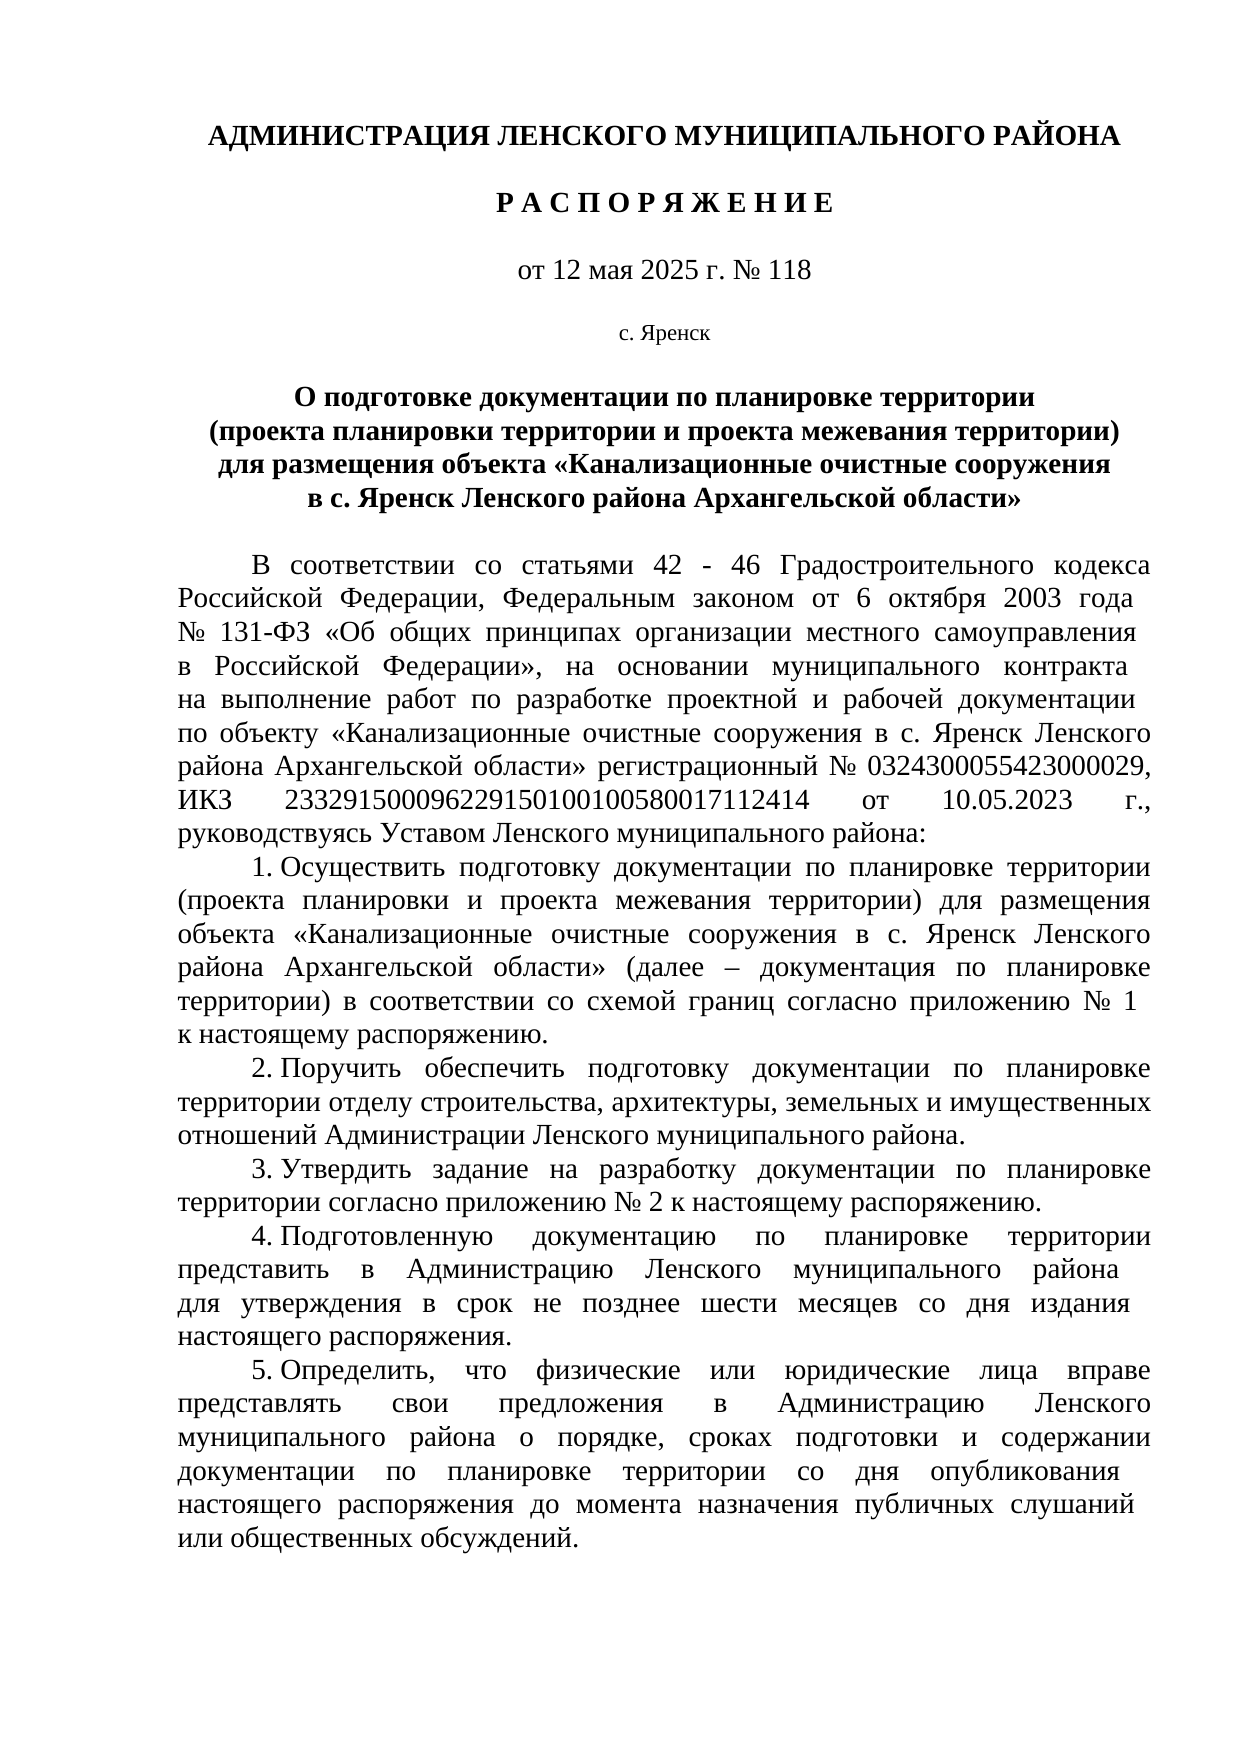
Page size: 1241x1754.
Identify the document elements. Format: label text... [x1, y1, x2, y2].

list Осуществить подготовку документации по планировке территории (проекта планировки и проекта межевания территории) для размещения объекта «Канализационные очистные сооружения в с. Яренск Ленского района Архангельской области» (далее – документация по планировке территории) в соответствии со схемой границ согласно приложению № 1 к настоящему распоряжению. [177, 849, 1152, 1050]
text Р А С П О Р Я Ж Е Н И Е [177, 185, 1152, 219]
text АДМИНИСТРАЦИЯ ЛЕНСКОГО МУНИЦИПАЛЬНОГО РАЙОНА [177, 118, 1152, 152]
text в с. Яренск Ленского района Архангельской области» [177, 480, 1152, 513]
text для размещения объекта «Канализационные очистные сооружения [177, 446, 1152, 480]
list Утвердить задание на разработку документации по планировке территории согласно приложению № 2 к настоящему распоряжению. [177, 1151, 1152, 1218]
text от 12 мая 2025 г. № 118 [177, 252, 1152, 286]
text с. Яренск [177, 319, 1152, 346]
text О подготовке документации по планировке территории [177, 379, 1152, 413]
list Поручить обеспечить подготовку документации по планировке территории отделу строительства, архитектуры, земельных и имущественных отношений Администрации Ленского муниципального района. [177, 1050, 1152, 1151]
list Определить, что физические или юридические лица вправе представлять свои предложения в Администрацию Ленского муниципального района о порядке, сроках подготовки и содержании документации по планировке территории со дня опубликования настоящего распоряжения до момента назначения публичных слушаний или общественных обсуждений. [177, 1352, 1152, 1553]
list Подготовленную документацию по планировке территории представить в Администрацию Ленского муниципального района для утверждения в срок не позднее шести месяцев со дня издания настоящего распоряжения. [177, 1218, 1152, 1352]
text (проекта планировки территории и проекта межевания территории) [177, 413, 1152, 446]
text В соответствии со статьями 42 - 46 Градостроительного кодекса Российской Федерации, Федеральным законом от 6 октября 2003 года № 131-ФЗ «Об общих принципах организации местного самоуправления в Российской Федерации», на основании муниципального контракта на выполнение работ по разработке проектной и рабочей документации по объекту «Канализационные очистные сооружения в с. Яренск Ленского района Архангельской области» регистрационный № 0324300055423000029, ИКЗ 233291500096229150100100580017112414 от 10.05.2023 г., руководствуясь Уставом Ленского муниципального района: [177, 547, 1152, 849]
